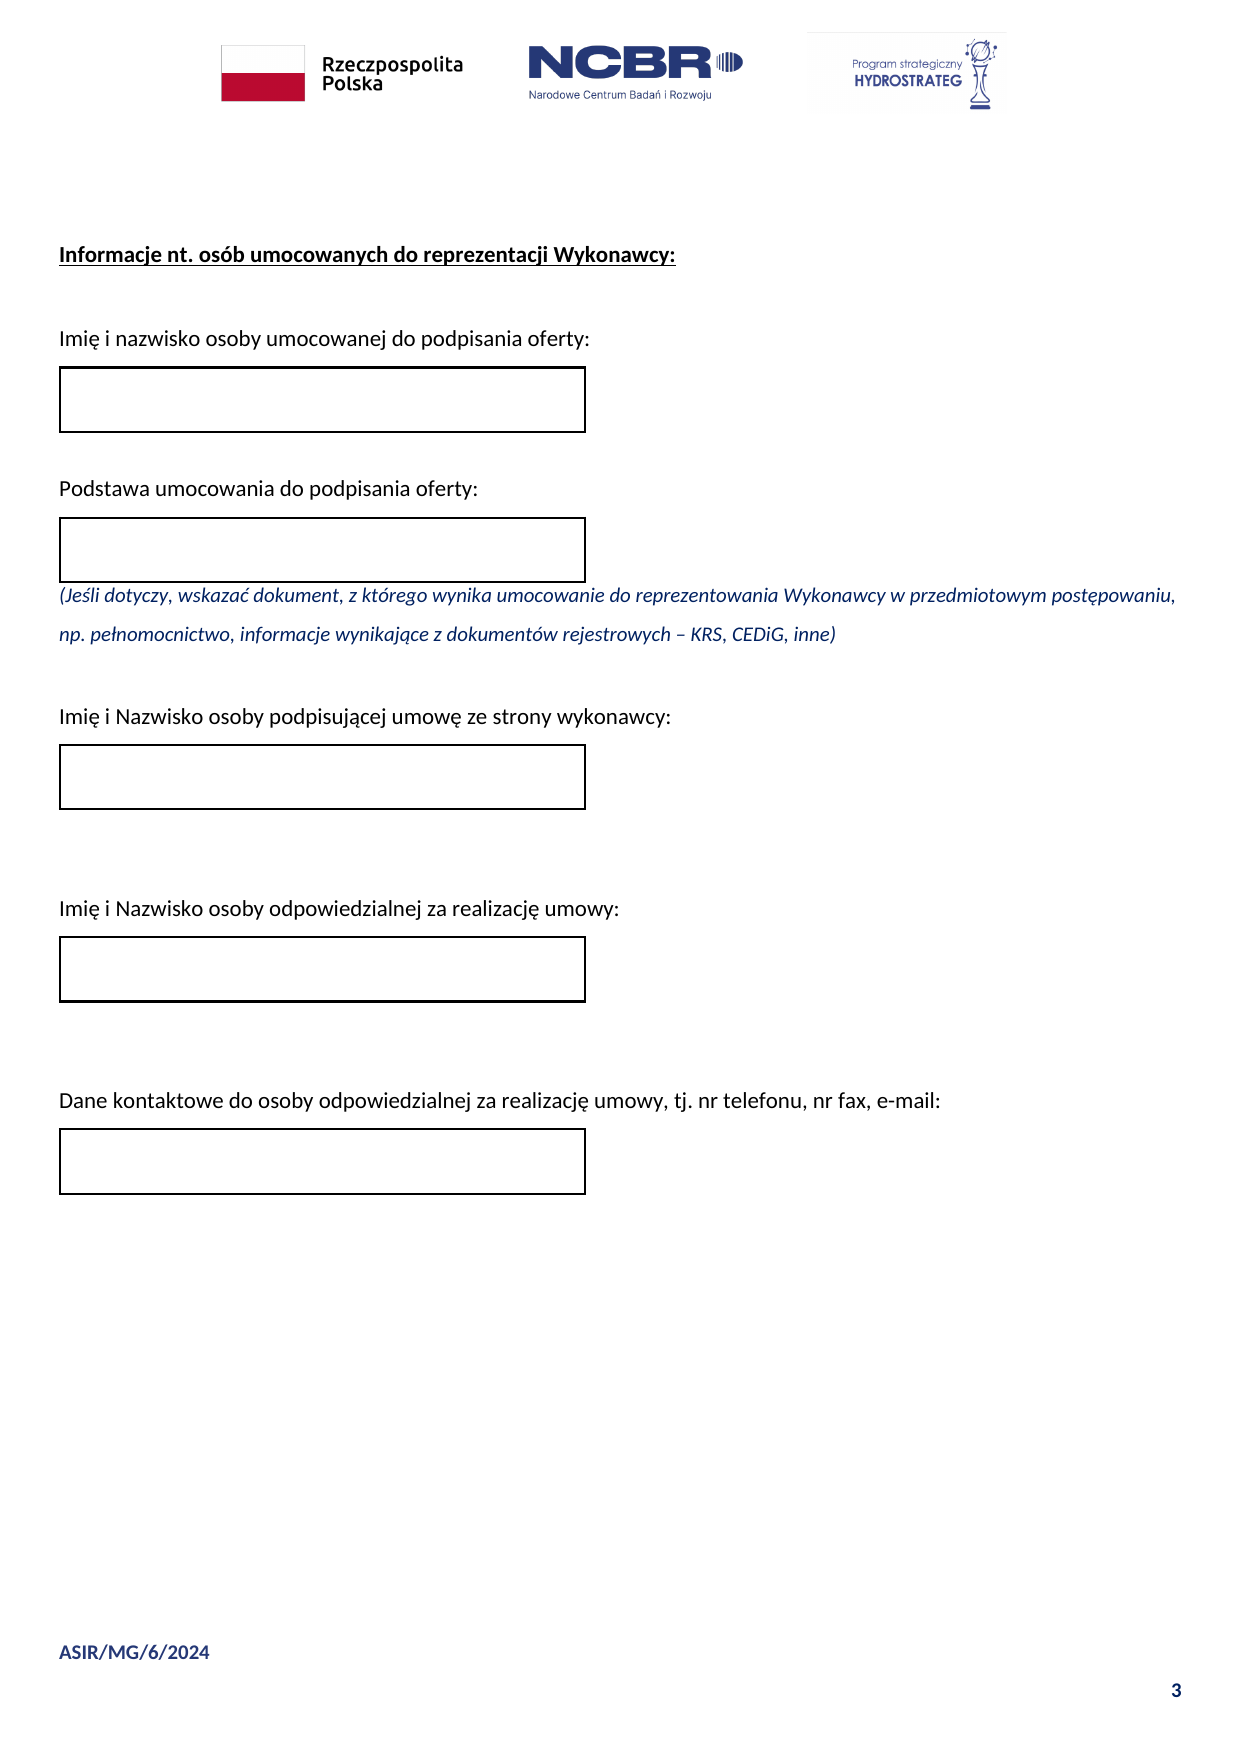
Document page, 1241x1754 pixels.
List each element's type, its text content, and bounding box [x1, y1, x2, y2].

table_header [61, 746, 584, 808]
text (Jeśli dotyczy, wskazać dokument, z którego wynika umocowanie do reprezentowania Wykonawcy w przedmiotowym postępowaniu, np. pełnomocnictwo, informacje wynikające z dokumentów rejestrowych – KRS, CEDiG, inne) [59, 583, 1181, 688]
text Imię i Nazwisko osoby odpowiedzialnej za realizację umowy: [59, 894, 1181, 922]
picture [203, 26, 1007, 120]
table_header [61, 369, 584, 431]
text Podstawa umocowania do podpisania oferty: [59, 474, 1181, 503]
table_header [61, 519, 584, 581]
text Informacje nt. osób umocowanych do reprezentacji Wykonawcy: [59, 198, 1181, 268]
text Dane kontaktowe do osoby odpowiedzialnej za realizację umowy, tj. nr telefonu, nr fax, e-mail: [59, 1086, 1181, 1114]
text Imię i nazwisko osoby umocowanej do podpisania oferty: [59, 282, 1181, 352]
table_header [61, 938, 584, 1000]
table_header [61, 1130, 584, 1192]
text Imię i Nazwisko osoby podpisującej umowę ze strony wykonawcy: [59, 702, 1181, 730]
